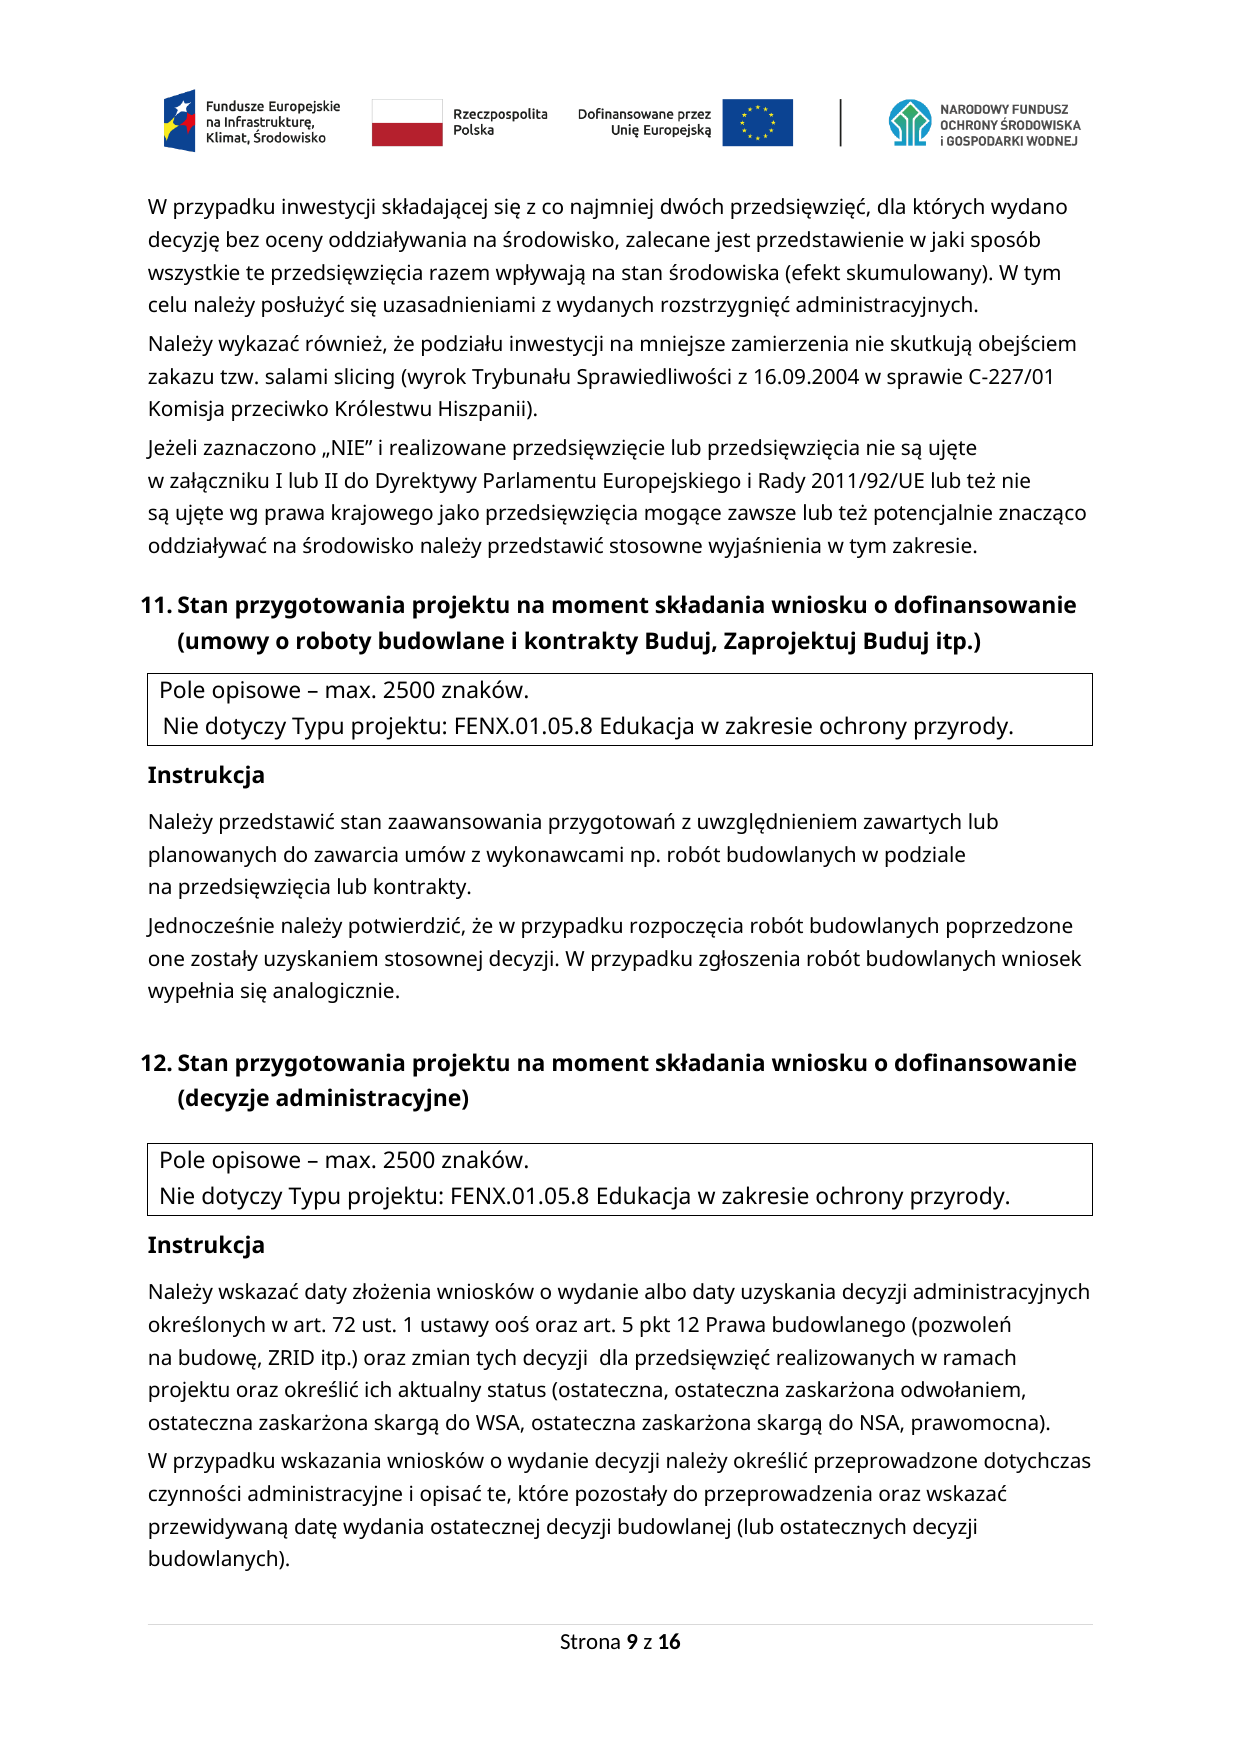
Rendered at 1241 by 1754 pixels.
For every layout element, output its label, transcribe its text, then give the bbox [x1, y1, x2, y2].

list Stan przygotowania projektu na moment składania wniosku o dofinansowanie (decyzje administracyjne) [140, 1046, 1093, 1114]
text Należy przedstawić stan zaawansowania przygotowań z uwzględnieniem zawartych lub planowanych do zawarcia umów z wykonawcami np. robót budowlanych w podziale na przedsięwzięcia lub kontrakty. [148, 807, 1093, 901]
table_header Pole opisowe – max. 2500 znaków. Nie dotyczy Typu projektu: FENX.01.05.8 Edukacja w zakresie ochrony przyrody. [148, 674, 1092, 745]
text Instrukcja [148, 1229, 1093, 1260]
table_header Pole opisowe – max. 2500 znaków. Nie dotyczy Typu projektu: FENX.01.05.8 Edukacja w zakresie ochrony przyrody. [148, 1144, 1092, 1215]
list Stan przygotowania projektu na moment składania wniosku o dofinansowanie (umowy o roboty budowlane i kontrakty Buduj, Zaprojektuj Buduj itp.) [140, 589, 1093, 656]
picture [147, 73, 1093, 168]
text Należy wskazać daty złożenia wniosków o wydanie albo daty uzyskania decyzji administracyjnych określonych w art. 72 ust. 1 ustawy ooś oraz art. 5 pkt 12 Prawa budowlanego (pozwoleń na budowę, ZRID itp.) oraz zmian tych decyzji dla przedsięwzięć realizowanych w ramach projektu oraz określić ich aktualny status (ostateczna, ostateczna zaskarżona odwołaniem, ostateczna zaskarżona skargą do WSA, ostateczna zaskarżona skargą do NSA, prawomocna). [148, 1277, 1093, 1436]
text Instrukcja [148, 759, 1093, 790]
text Jednocześnie należy potwierdzić, że w przypadku rozpoczęcia robót budowlanych poprzedzone one zostały uzyskaniem stosownej decyzji. W przypadku zgłoszenia robót budowlanych wniosek wypełnia się analogicznie. [148, 911, 1093, 1005]
text Jeżeli zaznaczono „NIE” i realizowane przedsięwzięcie lub przedsięwzięcia nie są ujęte w załączniku I lub II do Dyrektywy Parlamentu Europejskiego i Rady 2011/92/UE lub też nie są ujęte wg prawa krajowego jako przedsięwzięcia mogące zawsze lub też potencjalnie znacząco oddziaływać na środowisko należy przedstawić stosowne wyjaśnienia w tym zakresie. [148, 433, 1093, 559]
text Należy wykazać również, że podziału inwestycji na mniejsze zamierzenia nie skutkują obejściem zakazu tzw. salami slicing (wyrok Trybunału Sprawiedliwości z 16.09.2004 w sprawie C-227/01 Komisja przeciwko Królestwu Hiszpanii). [148, 329, 1093, 423]
text W przypadku wskazania wniosków o wydanie decyzji należy określić przeprowadzone dotychczas czynności administracyjne i opisać te, które pozostały do przeprowadzenia oraz wskazać przewidywaną datę wydania ostatecznej decyzji budowlanej (lub ostatecznych decyzji budowlanych). [148, 1447, 1093, 1573]
text W przypadku inwestycji składającej się z co najmniej dwóch przedsięwzięć, dla których wydano decyzję bez oceny oddziaływania na środowisko, zalecane jest przedstawienie w jaki sposób wszystkie te przedsięwzięcia razem wpływają na stan środowiska (efekt skumulowany). W tym celu należy posłużyć się uzasadnieniami z wydanych rozstrzygnięć administracyjnych. [148, 192, 1093, 319]
